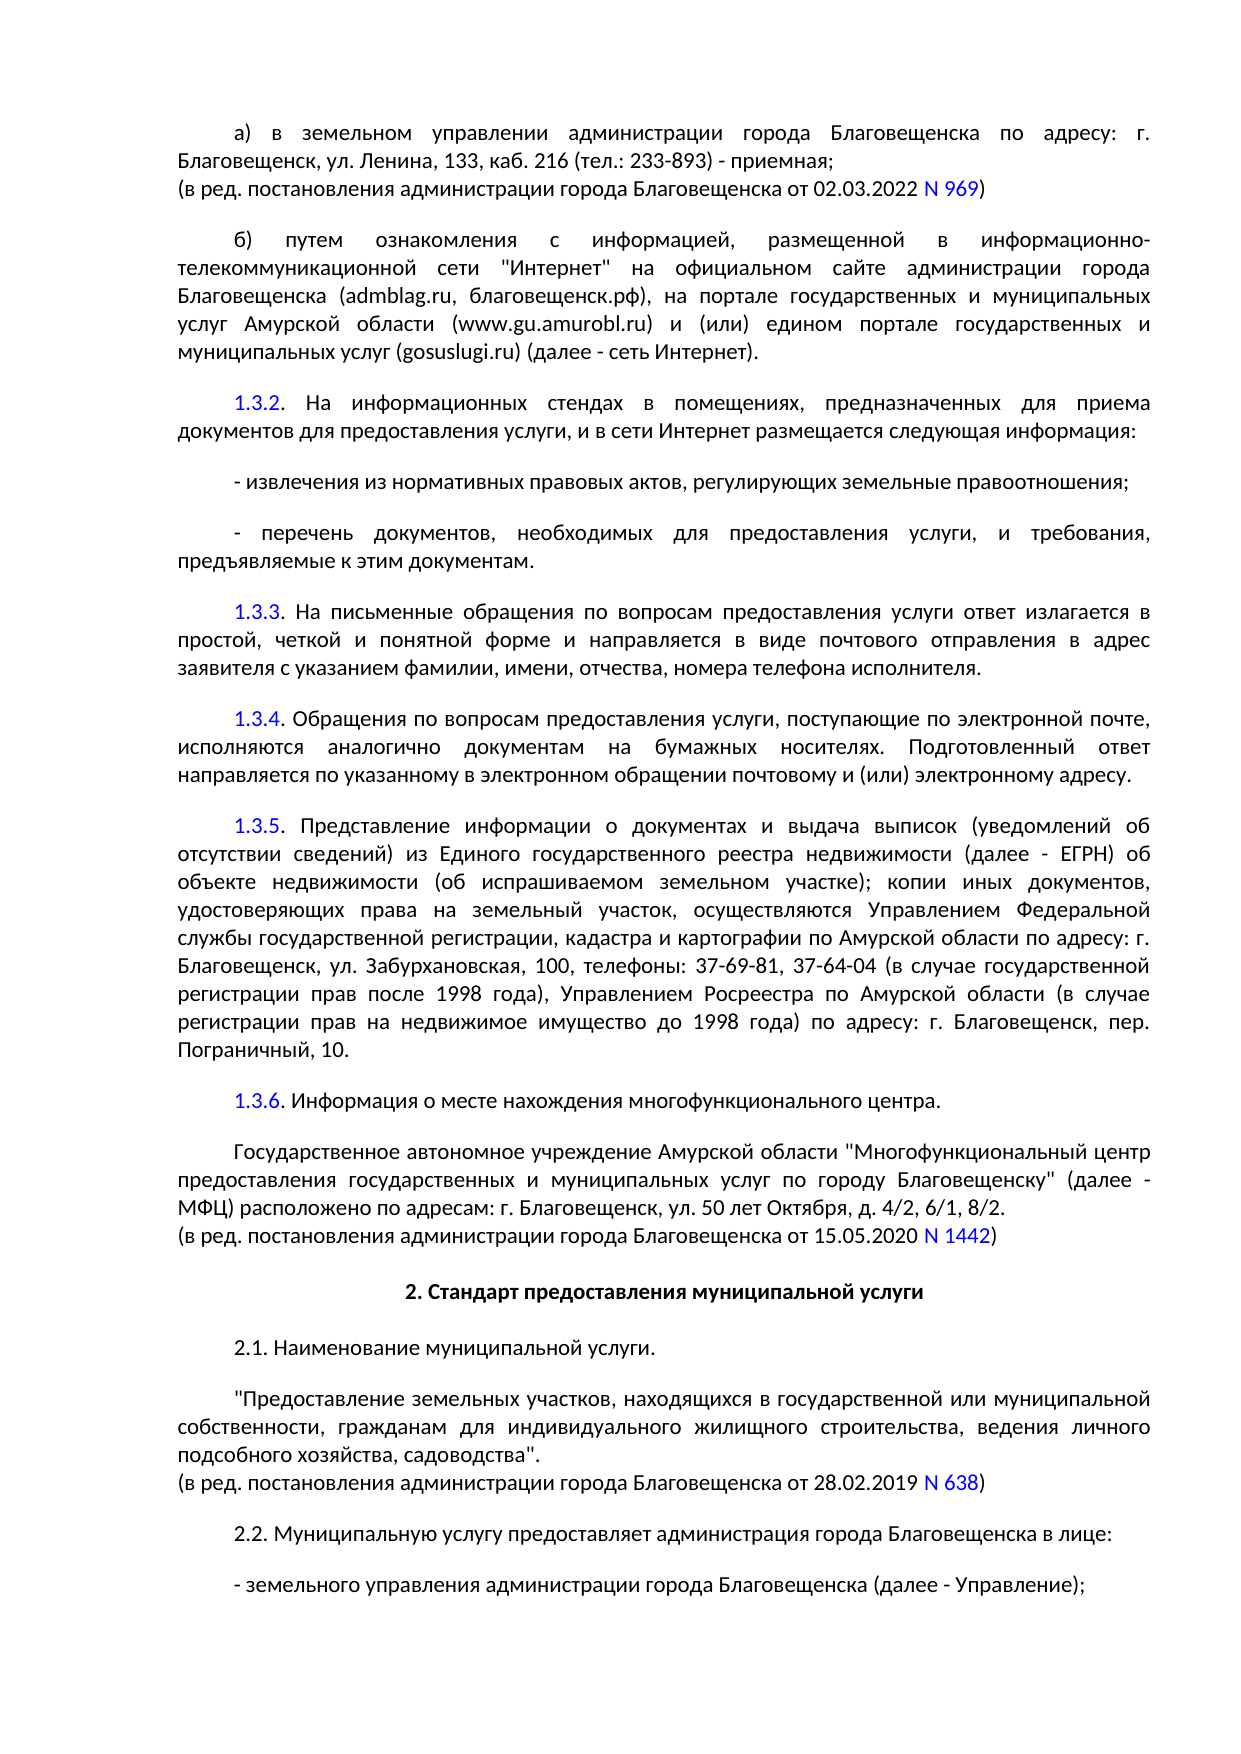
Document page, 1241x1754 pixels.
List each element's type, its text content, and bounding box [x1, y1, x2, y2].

text - земельного управления администрации города Благовещенска (далее - Управление); [177, 1570, 1152, 1598]
text 1.3.4. Обращения по вопросам предоставления услуги, поступающие по электронной почте, исполняются аналогично документам на бумажных носителях. Подготовленный ответ направляется по указанному в электронном обращении почтовому и (или) электронному адресу. [177, 704, 1152, 788]
text 1.3.5. Представление информации о документах и выдача выписок (уведомлений об отсутствии сведений) из Единого государственного реестра недвижимости (далее - ЕГРН) об объекте недвижимости (об испрашиваемом земельном участке); копии иных документов, удостоверяющих права на земельный участок, осуществляются Управлением Федеральной службы государственной регистрации, кадастра и картографии по Амурской области по адресу: г. Благовещенск, ул. Забурхановская, 100, телефоны: 37-69-81, 37-64-04 (в случае государственной регистрации прав после 1998 года), Управлением Росреестра по Амурской области (в случае регистрации прав на недвижимое имущество до 1998 года) по адресу: г. Благовещенск, пер. Пограничный, 10. [177, 811, 1152, 1063]
text (в ред. постановления администрации города Благовещенска от 28.02.2019 N 638) [177, 1468, 1152, 1496]
title 2. Стандарт предоставления муниципальной услуги [177, 1277, 1152, 1305]
text 1.3.3. На письменные обращения по вопросам предоставления услуги ответ излагается в простой, четкой и понятной форме и направляется в виде почтового отправления в адрес заявителя с указанием фамилии, имени, отчества, номера телефона исполнителя. [177, 597, 1152, 681]
text - извлечения из нормативных правовых актов, регулирующих земельные правоотношения; [177, 467, 1152, 495]
text 2.1. Наименование муниципальной услуги. [177, 1333, 1152, 1361]
text а) в земельном управлении администрации города Благовещенска по адресу: г. Благовещенск, ул. Ленина, 133, каб. 216 (тел.: 233-893) - приемная; [177, 118, 1152, 174]
text Государственное автономное учреждение Амурской области "Многофункциональный центр предоставления государственных и муниципальных услуг по городу Благовещенску" (далее - МФЦ) расположено по адресам: г. Благовещенск, ул. 50 лет Октября, д. 4/2, 6/1, 8/2. [177, 1137, 1152, 1221]
text (в ред. постановления администрации города Благовещенска от 15.05.2020 N 1442) [177, 1221, 1152, 1249]
text б) путем ознакомления с информацией, размещенной в информационно-телекоммуникационной сети "Интернет" на официальном сайте администрации города Благовещенска (admblag.ru, благовещенск.рф), на портале государственных и муниципальных услуг Амурской области (www.gu.amurobl.ru) и (или) едином портале государственных и муниципальных услуг (gosuslugi.ru) (далее - сеть Интернет). [177, 225, 1152, 365]
text 1.3.2. На информационных стендах в помещениях, предназначенных для приема документов для предоставления услуги, и в сети Интернет размещается следующая информация: [177, 388, 1152, 444]
text "Предоставление земельных участков, находящихся в государственной или муниципальной собственности, гражданам для индивидуального жилищного строительства, ведения личного подсобного хозяйства, садоводства". [177, 1384, 1152, 1468]
text 2.2. Муниципальную услугу предоставляет администрация города Благовещенска в лице: [177, 1519, 1152, 1547]
text - перечень документов, необходимых для предоставления услуги, и требования, предъявляемые к этим документам. [177, 518, 1152, 574]
text 1.3.6. Информация о месте нахождения многофункционального центра. [177, 1086, 1152, 1114]
text (в ред. постановления администрации города Благовещенска от 02.03.2022 N 969) [177, 174, 1152, 202]
